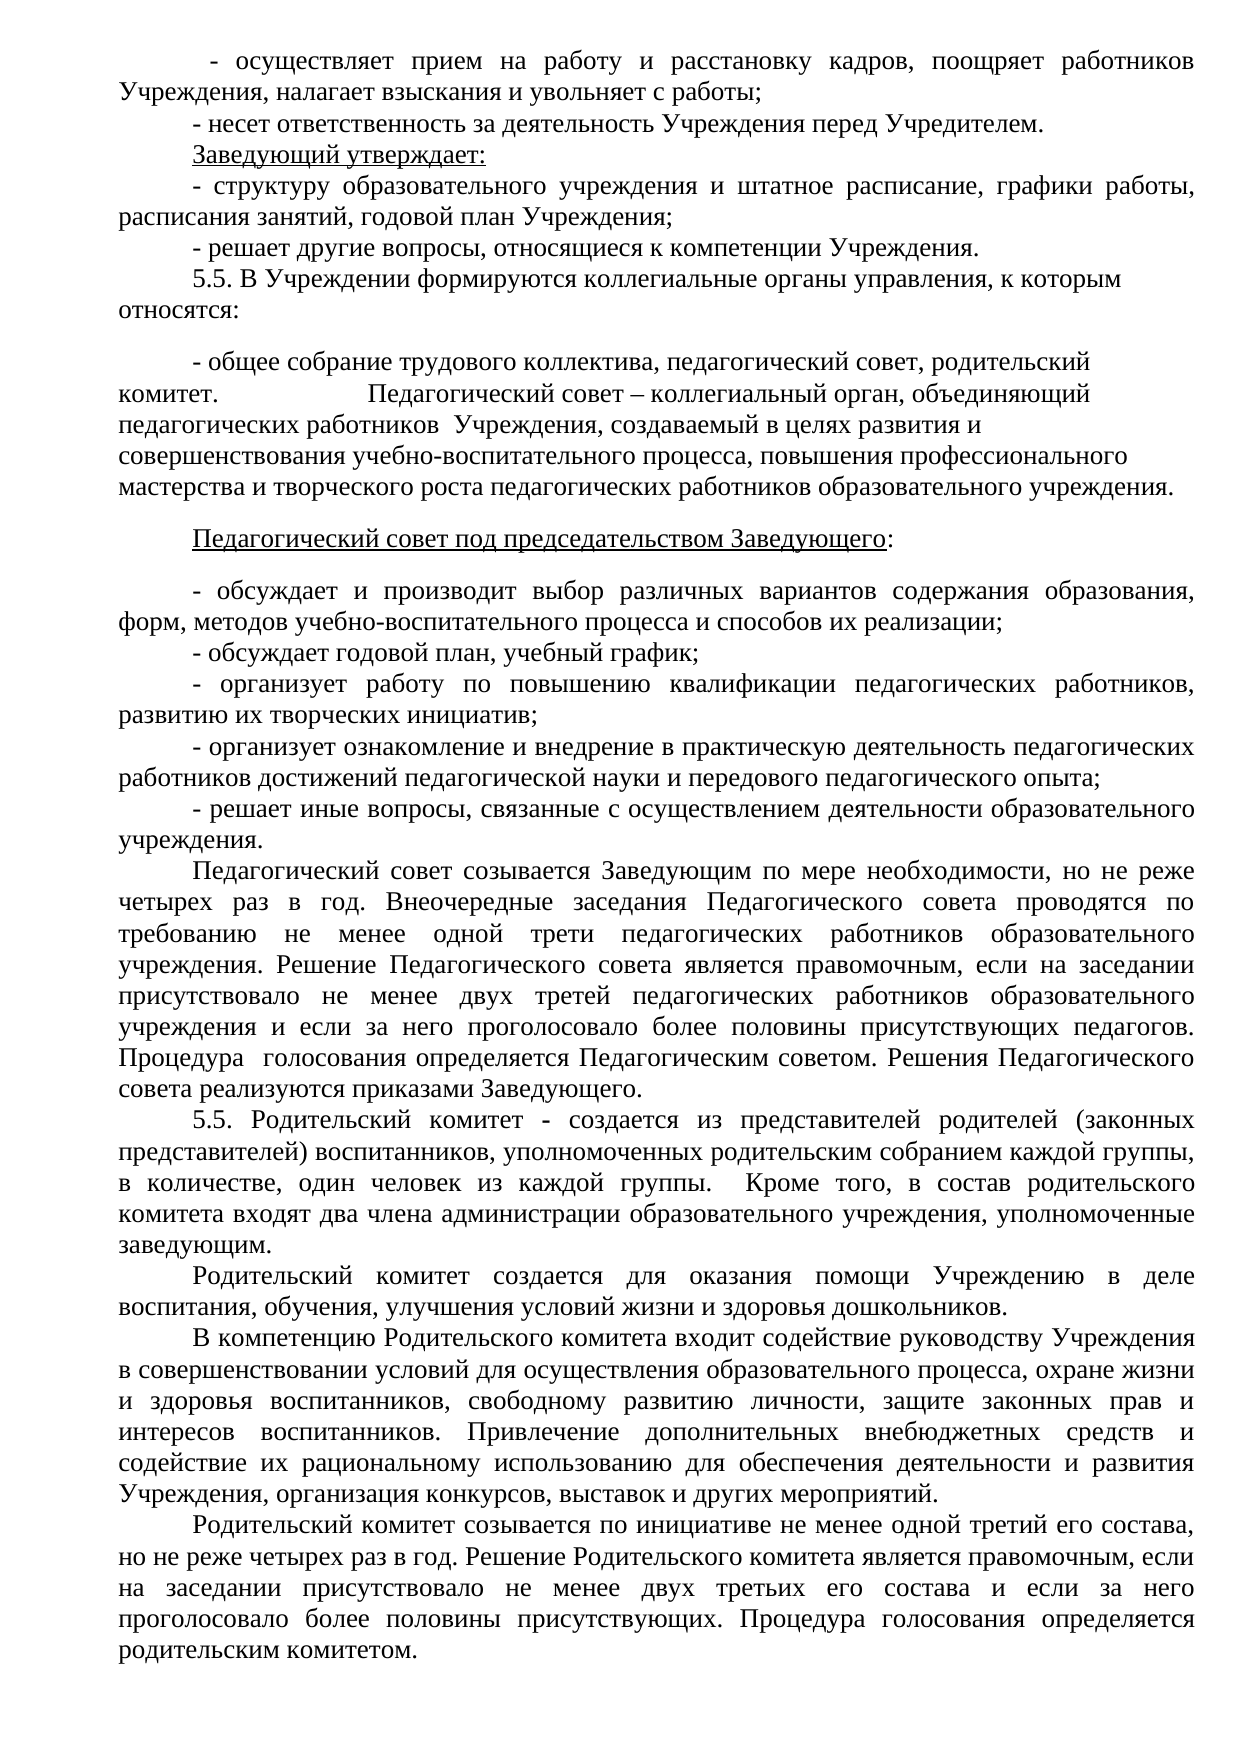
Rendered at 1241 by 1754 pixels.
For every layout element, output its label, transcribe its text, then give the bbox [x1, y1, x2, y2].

text Родительский комитет созывается по инициативе не менее одной третий его состава, но не реже четырех раз в год. Решение Родительского комитета является правомочным, если на заседании присутствовало не менее двух третьих его состава и если за него проголосовало более половины присутствующих. Процедура голосования определяется родительским комитетом. [118, 1508, 1196, 1664]
text - общее собрание трудового коллектива, педагогический совет, родительский комитет. Педагогический совет – коллегиальный орган, объединяющий педагогических работников Учреждения, создаваемый в целях развития и совершенствования учебно-воспитательного процесса, повышения профессионального мастерства и творческого роста педагогических работников образовательного учреждения. [118, 346, 1196, 501]
text - организует работу по повышению квалификации педагогических работников, развитию их творческих инициатив; [118, 667, 1196, 730]
text - осуществляет прием на работу и расстановку кадров, поощряет работников Учреждения, налагает взыскания и увольняет с работы; [118, 44, 1196, 107]
text - обсуждает годовой план, учебный график; [118, 636, 1196, 667]
text 5.5. Родительский комитет - создается из представителей родителей (законных представителей) воспитанников, уполномоченных родительским собранием каждой группы, в количестве, один человек из каждой группы. Кроме того, в состав родительского комитета входят два члена администрации образовательного учреждения, уполномоченные заведующим. [118, 1103, 1196, 1259]
text - несет ответственность за деятельность Учреждения перед Учредителем. [118, 107, 1196, 138]
text - обсуждает и производит выбор различных вариантов содержания образования, форм, методов учебно-воспитательного процесса и способов их реализации; [118, 574, 1196, 636]
text Педагогический совет созывается Заведующим по мере необходимости, но не реже четырех раз в год. Внеочередные заседания Педагогического совета проводятся по требованию не менее одной трети педагогических работников образовательного учреждения. Решение Педагогического совета является правомочным, если на заседании присутствовало не менее двух третей педагогических работников образовательного учреждения и если за него проголосовало более половины присутствующих педагогов. Процедура голосования определяется Педагогическим советом. Решения Педагогического совета реализуются приказами Заведующего. [118, 854, 1196, 1103]
text Педагогический совет под председательством Заведующего: [133, 522, 1196, 553]
text - организует ознакомление и внедрение в практическую деятельность педагогических работников достижений педагогической науки и передового педагогического опыта; [118, 730, 1196, 792]
text - решает другие вопросы, относящиеся к компетенции Учреждения. [118, 231, 1196, 262]
text В компетенцию Родительского комитета входит содействие руководству Учреждения в совершенствовании условий для осуществления образовательного процесса, охране жизни и здоровья воспитанников, свободному развитию личности, защите законных прав и интересов воспитанников. Привлечение дополнительных внебюджетных средств и содействие их рациональному использованию для обеспечения деятельности и развития Учреждения, организация конкурсов, выставок и других мероприятий. [118, 1322, 1196, 1508]
text 5.5. В Учреждении формируются коллегиальные органы управления, к которым относятся: [118, 262, 1196, 325]
text - решает иные вопросы, связанные с осуществлением деятельности образовательного учреждения. [118, 792, 1196, 854]
text Родительский комитет создается для оказания помощи Учреждению в деле воспитания, обучения, улучшения условий жизни и здоровья дошкольников. [118, 1259, 1196, 1322]
text - структуру образовательного учреждения и штатное расписание, графики работы, расписания занятий, годовой план Учреждения; [118, 169, 1196, 231]
text Заведующий утверждает: [118, 138, 1196, 169]
